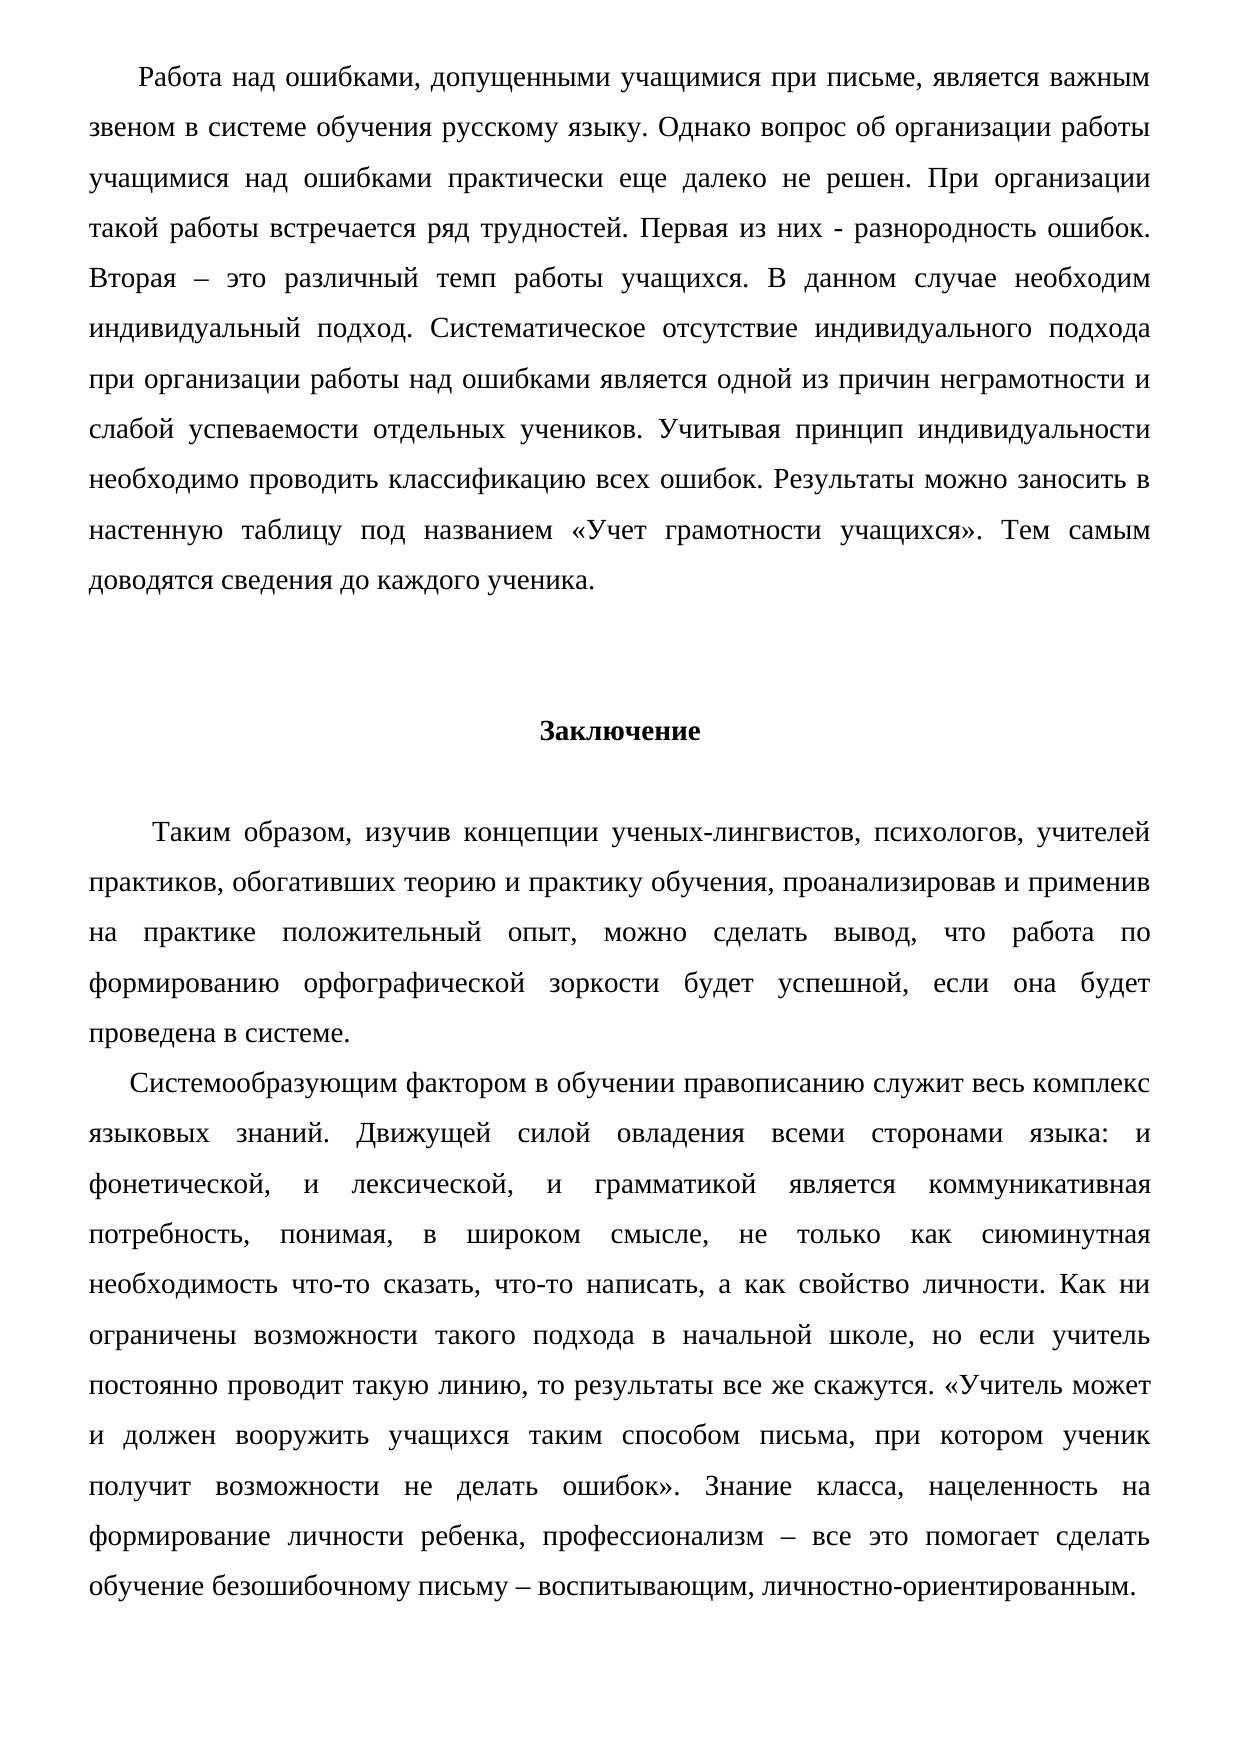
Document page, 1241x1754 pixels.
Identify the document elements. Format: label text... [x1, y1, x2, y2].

text Заключение [88, 713, 1152, 747]
text Таким образом, изучив концепции ученых-лингвистов, психологов, учителей практиков, обогативших теорию и практику обучения, проанализировав и применив на практике положительный опыт, можно сделать вывод, что работа по формированию орфографической зоркости будет успешной, если она будет проведена в системе. [88, 814, 1152, 1048]
text Работа над ошибками, допущенными учащимися при письме, является важным звеном в системе обучения русскому языку. Однако вопрос об организации работы учащимися над ошибками практически еще далеко не решен. При организации такой работы встречается ряд трудностей. Первая из них - разнородность ошибок. Вторая – это различный темп работы учащихся. В данном случае необходим индивидуальный подход. Систематическое отсутствие индивидуального подхода при организации работы над ошибками является одной из причин неграмотности и слабой успеваемости отдельных учеников. Учитывая принцип индивидуальности необходимо проводить классификацию всех ошибок. Результаты можно заносить в настенную таблицу под названием «Учет грамотности учащихся». Тем самым доводятся сведения до каждого ученика. [88, 59, 1152, 596]
text Системообразующим фактором в обучении правописанию служит весь комплекс языковых знаний. Движущей силой овладения всеми сторонами языка: и фонетической, и лексической, и грамматикой является коммуникативная потребность, понимая, в широком смысле, не только как сиюминутная необходимость что-то сказать, что-то написать, а как свойство личности. Как ни ограничены возможности такого подхода в начальной школе, но если учитель постоянно проводит такую линию, то результаты все же скажутся. «Учитель может и должен вооружить учащихся таким способом письма, при котором ученик получит возможности не делать ошибок». Знание класса, нацеленность на формирование личности ребенка, профессионализм – все это помогает сделать обучение безошибочному письму – воспитывающим, личностно-ориентированным. [88, 1065, 1152, 1602]
